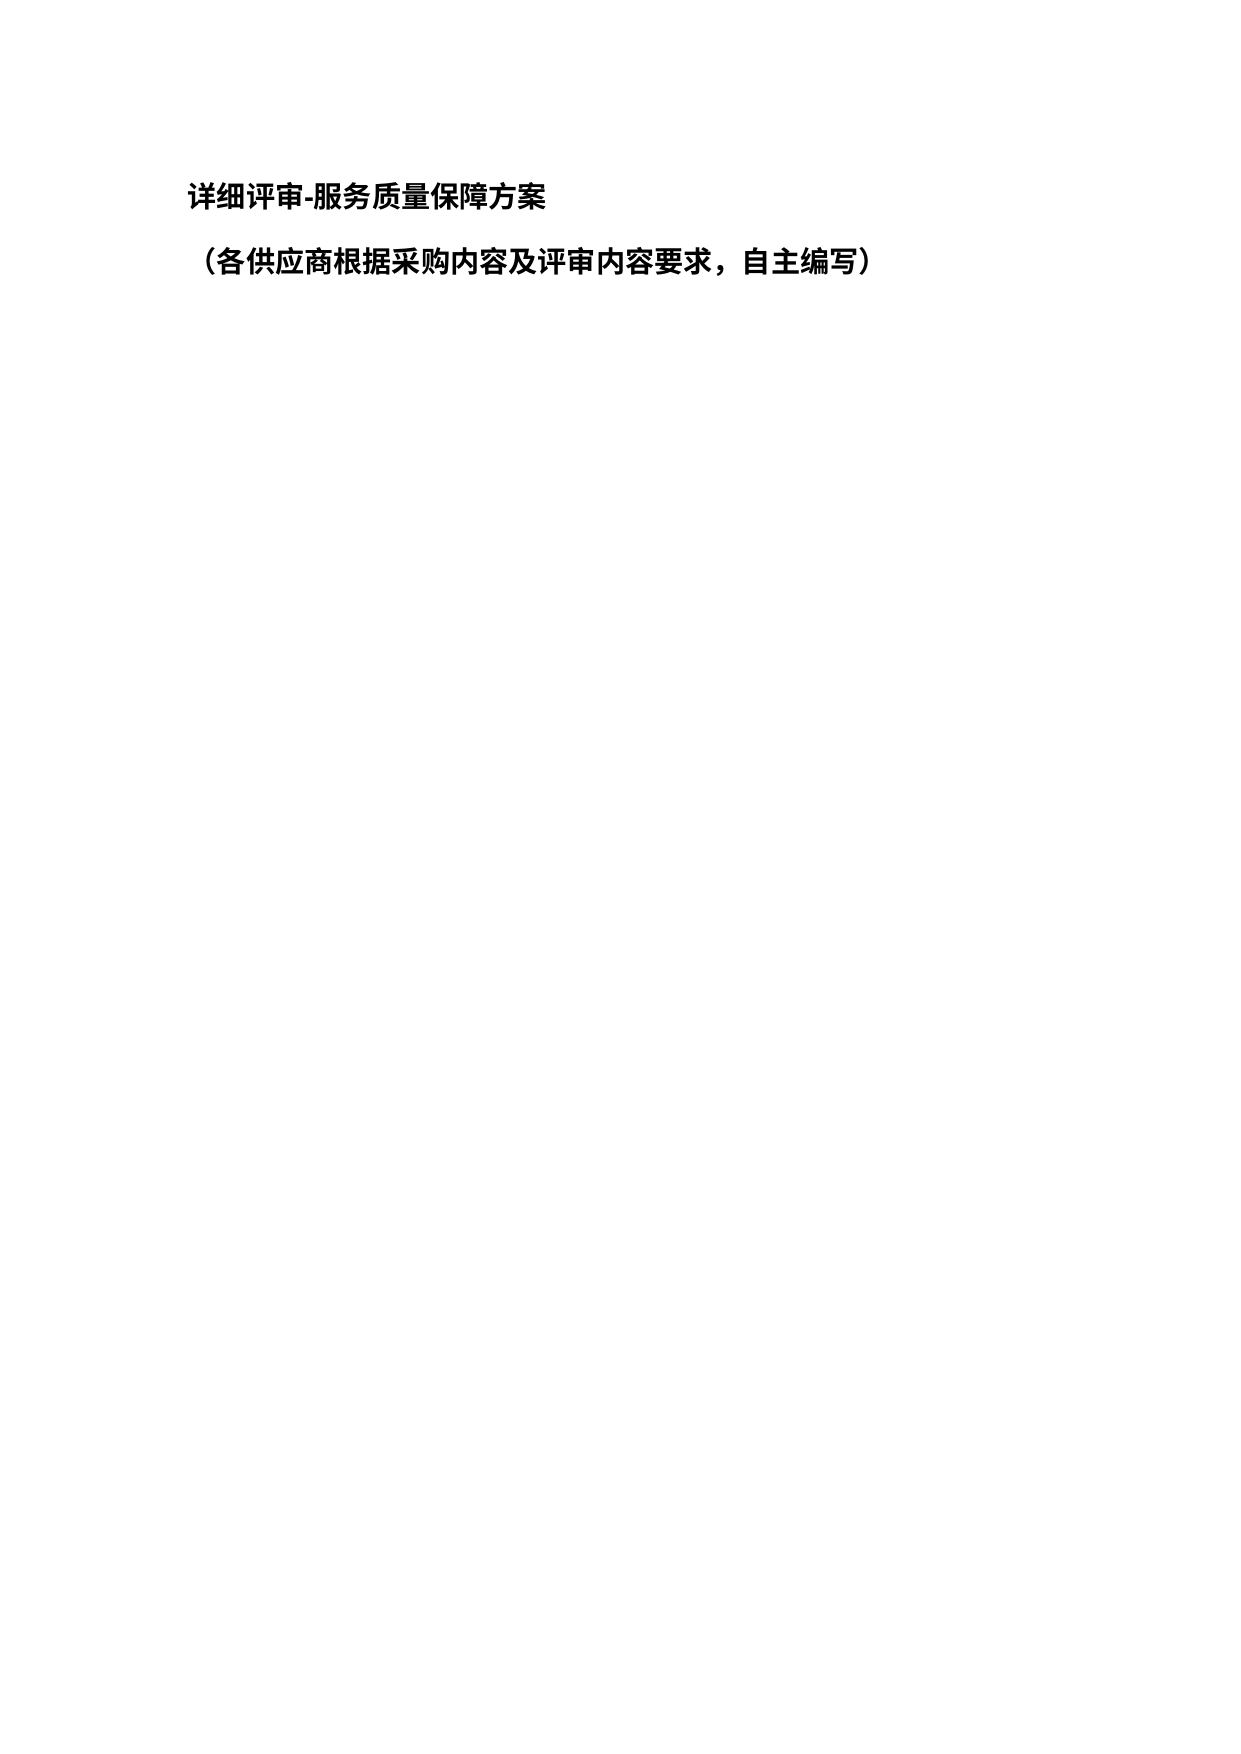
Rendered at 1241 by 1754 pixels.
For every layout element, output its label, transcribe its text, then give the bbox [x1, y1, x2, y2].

text （各供应商根据采购内容及评审内容要求，自主编写） [187, 227, 1053, 292]
text 详细评审-服务质量保障方案 [187, 162, 1053, 227]
